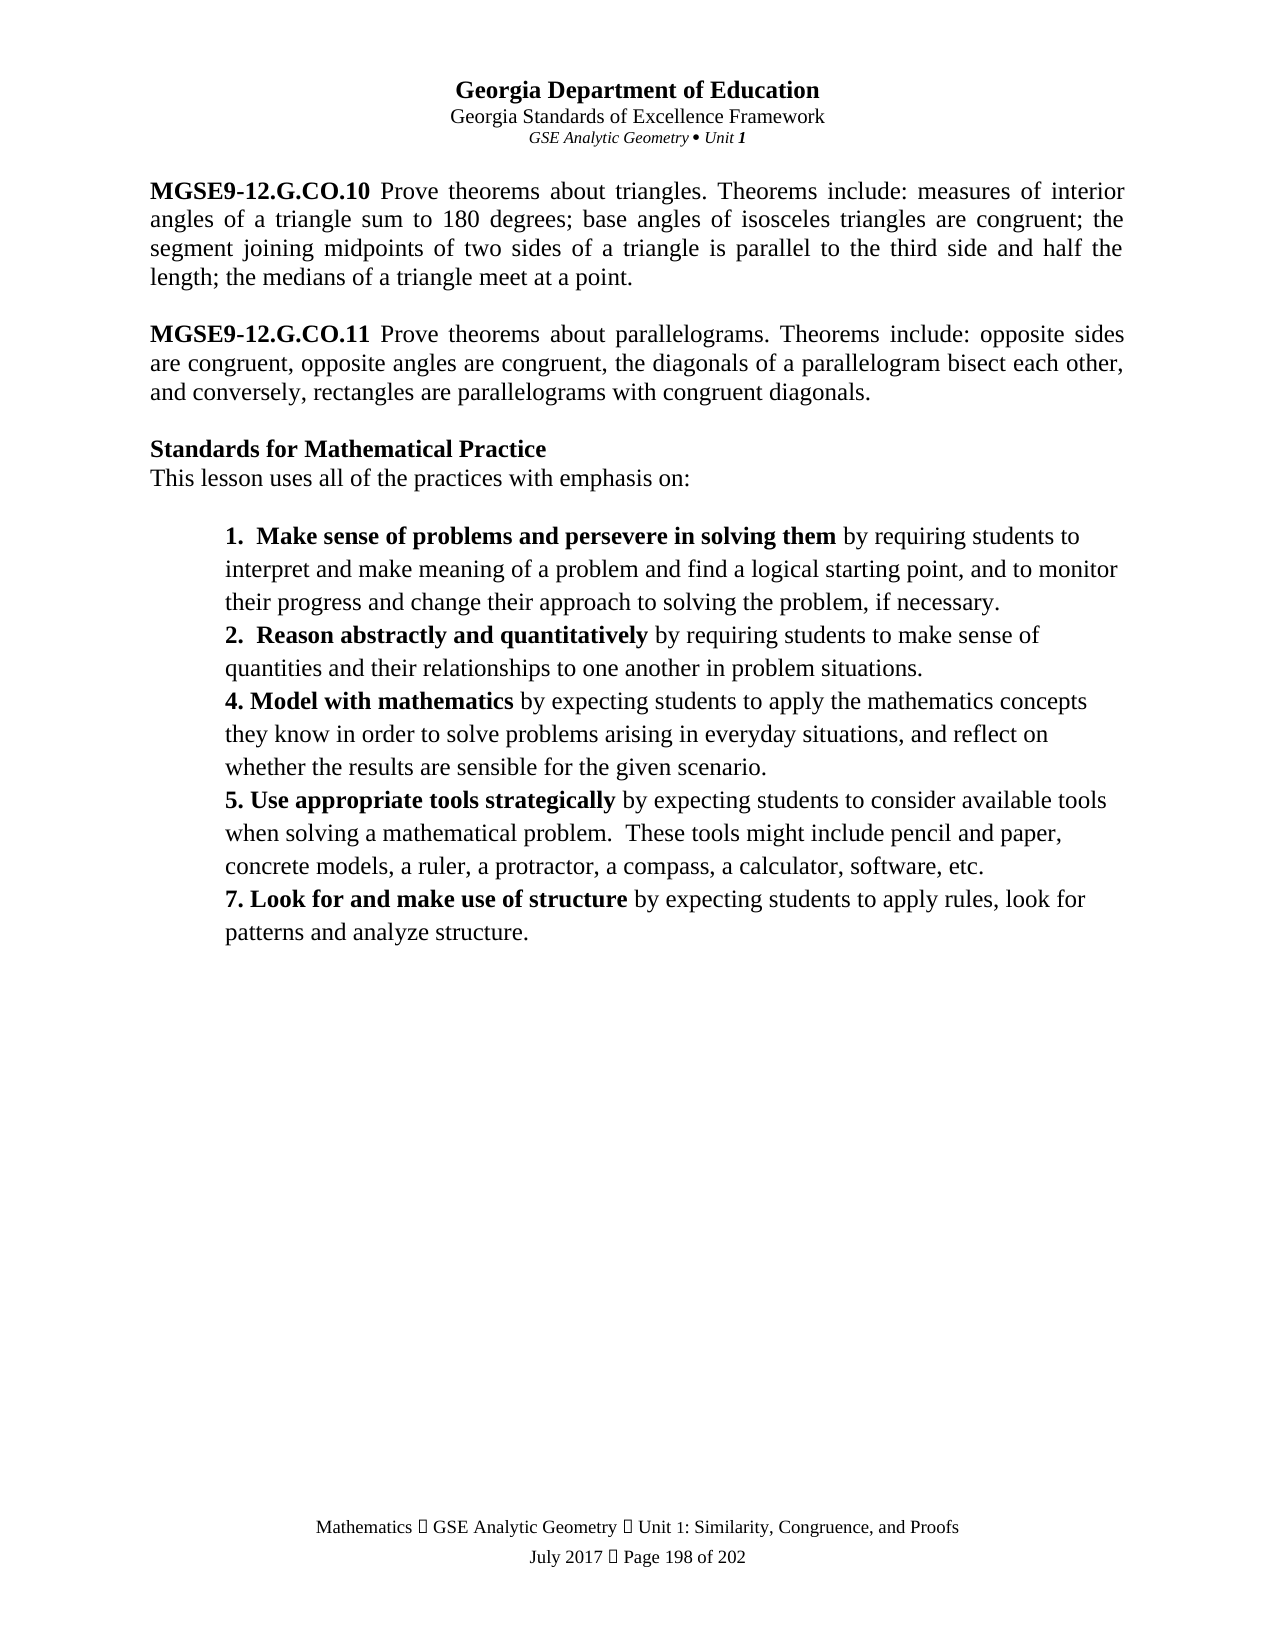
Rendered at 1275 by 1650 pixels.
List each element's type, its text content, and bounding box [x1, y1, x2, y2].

text MGSE9-12.G.CO.11 Prove theorems about parallelograms. Theorems include: opposite sides are congruent, opposite angles are congruent, the diagonals of a parallelogram bisect each other, and conversely, rectangles are parallelograms with congruent diagonals. [150, 319, 1125, 406]
text MGSE9-12.G.CO.10 Prove theorems about triangles. Theorems include: measures of interior angles of a triangle sum to 180 degrees; base angles of isosceles triangles are congruent; the segment joining midpoints of two sides of a triangle is parallel to the third side and half the length; the medians of a triangle meet at a point. [150, 176, 1125, 291]
text Standards for Mathematical Practice [150, 434, 1125, 463]
list 5. Use appropriate tools strategically by expecting students to consider available tools when solving a mathematical problem. These tools might include pencil and paper, concrete models, a ruler, a protractor, a compass, a calculator, software, etc. [225, 785, 1125, 880]
list 2. Reason abstractly and quantitatively by requiring students to make sense of quantities and their relationships to one another in problem situations. [225, 620, 1125, 682]
list 7. Look for and make use of structure by expecting students to apply rules, look for patterns and analyze structure. [225, 884, 1125, 946]
text This lesson uses all of the practices with emphasis on: [150, 463, 1125, 492]
list 1. Make sense of problems and persevere in solving them by requiring students to interpret and make meaning of a problem and find a logical starting point, and to monitor their progress and change their approach to solving the problem, if necessary. [225, 521, 1125, 616]
list 4. Model with mathematics by expecting students to apply the mathematics concepts they know in order to solve problems arising in everyday situations, and reflect on whether the results are sensible for the given scenario. [225, 686, 1125, 781]
